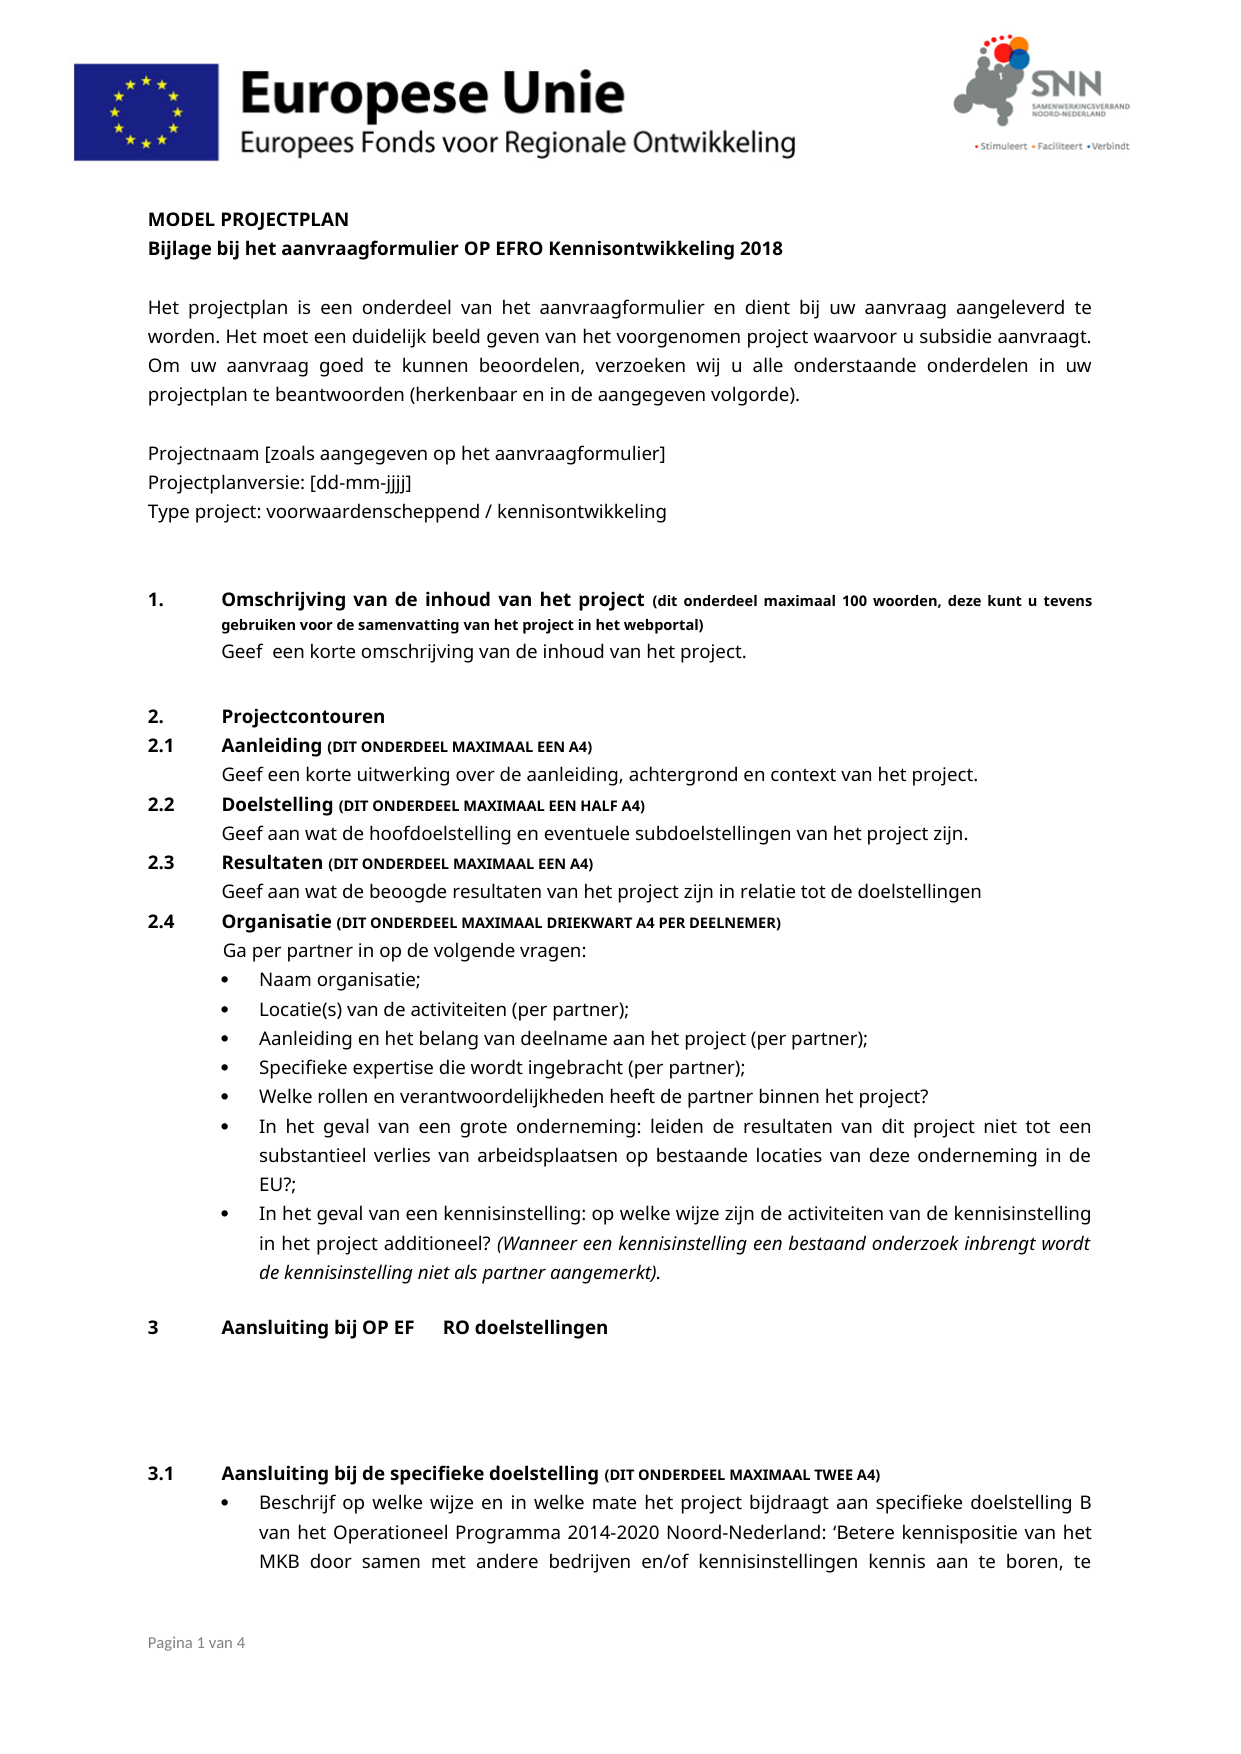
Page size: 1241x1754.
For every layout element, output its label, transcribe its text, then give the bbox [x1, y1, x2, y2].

text Projectplanversie: [dd-mm-jjjj] [148, 469, 1093, 495]
text Bijlage bij het aanvraagformulier OP EFRO Kennisontwikkeling 2018 [148, 235, 1093, 261]
text Geef aan wat de beoogde resultaten van het project zijn in relatie tot de doelstellingen [148, 879, 1093, 904]
list In het geval van een kennisinstelling: op welke wijze zijn de activiteiten van de kennisinstelling in het project additioneel? (Wanneer een kennisinstelling een bestaand onderzoek inbrengt wordt de kennisinstelling niet als partner aangemerkt). [221, 1201, 1093, 1285]
text 1. Omschrijving van de inhoud van het project (dit onderdeel maximaal 100 woorden, deze kunt u tevens gebruiken voor de samenvatting van het project in het webportal) [148, 587, 1093, 635]
list Naam organisatie; [221, 967, 1093, 992]
text 3.1 Aansluiting bij de specifieke doelstelling (DIT ONDERDEEL MAXIMAAL TWEE A4) [148, 1460, 1093, 1486]
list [221, 1490, 1093, 1574]
picture [951, 31, 1136, 155]
text 2.3 Resultaten (DIT ONDERDEEL MAXIMAAL EEN A4) [148, 849, 1093, 875]
list In het geval van een grote onderneming: leiden de resultaten van dit project niet tot een substantieel verlies van arbeidsplaatsen op bestaande locaties van deze onderneming in de EU?; [221, 1113, 1093, 1197]
text Het projectplan is een onderdeel van het aanvraagformulier en dient bij uw aanvraag aangeleverd te worden. Het moet een duidelijk beeld geven van het voorgenomen project waarvoor u subsidie aanvraagt. Om uw aanvraag goed te kunnen beoordelen, verzoeken wij u alle onderstaande onderdelen in uw projectplan te beantwoorden (herkenbaar en in de aangegeven volgorde). [148, 294, 1093, 407]
list Specifieke expertise die wordt ingebracht (per partner); [221, 1054, 1093, 1080]
text Geef een korte uitwerking over de aanleiding, achtergrond en context van het project. [148, 762, 1093, 787]
text Projectnaam [zoals aangegeven op het aanvraagformulier] [148, 440, 1093, 466]
text 2. Projectcontouren [148, 703, 1093, 729]
text Type project: voorwaardenscheppend / kennisontwikkeling [148, 499, 1093, 524]
text Geef een korte omschrijving van de inhoud van het project. [148, 638, 1093, 663]
text 2.4 Organisatie (DIT ONDERDEEL MAXIMAAL DRIEKWART A4 PER DEELNEMER) [148, 908, 1093, 933]
text Geef aan wat de hoofdoelstelling en eventuele subdoelstellingen van het project zijn. [148, 820, 1093, 846]
text Ga per partner in op de volgende vragen: [223, 937, 1093, 963]
list Welke rollen en verantwoordelijkheden heeft de partner binnen het project? [221, 1084, 1093, 1109]
text 2.2 Doelstelling (DIT ONDERDEEL MAXIMAAL EEN HALF A4) [148, 791, 1093, 816]
list Locatie(s) van de activiteiten (per partner); [221, 996, 1093, 1021]
text 3 Aansluiting bij OP EF RO doelstellingen [148, 1314, 1093, 1339]
picture [61, 50, 813, 174]
subtitle MODEL PROJECTPLAN [148, 206, 1093, 232]
list Aanleiding en het belang van deelname aan het project (per partner); [221, 1025, 1093, 1051]
text 2.1 Aanleiding (DIT ONDERDEEL MAXIMAAL EEN A4) [148, 732, 1093, 758]
